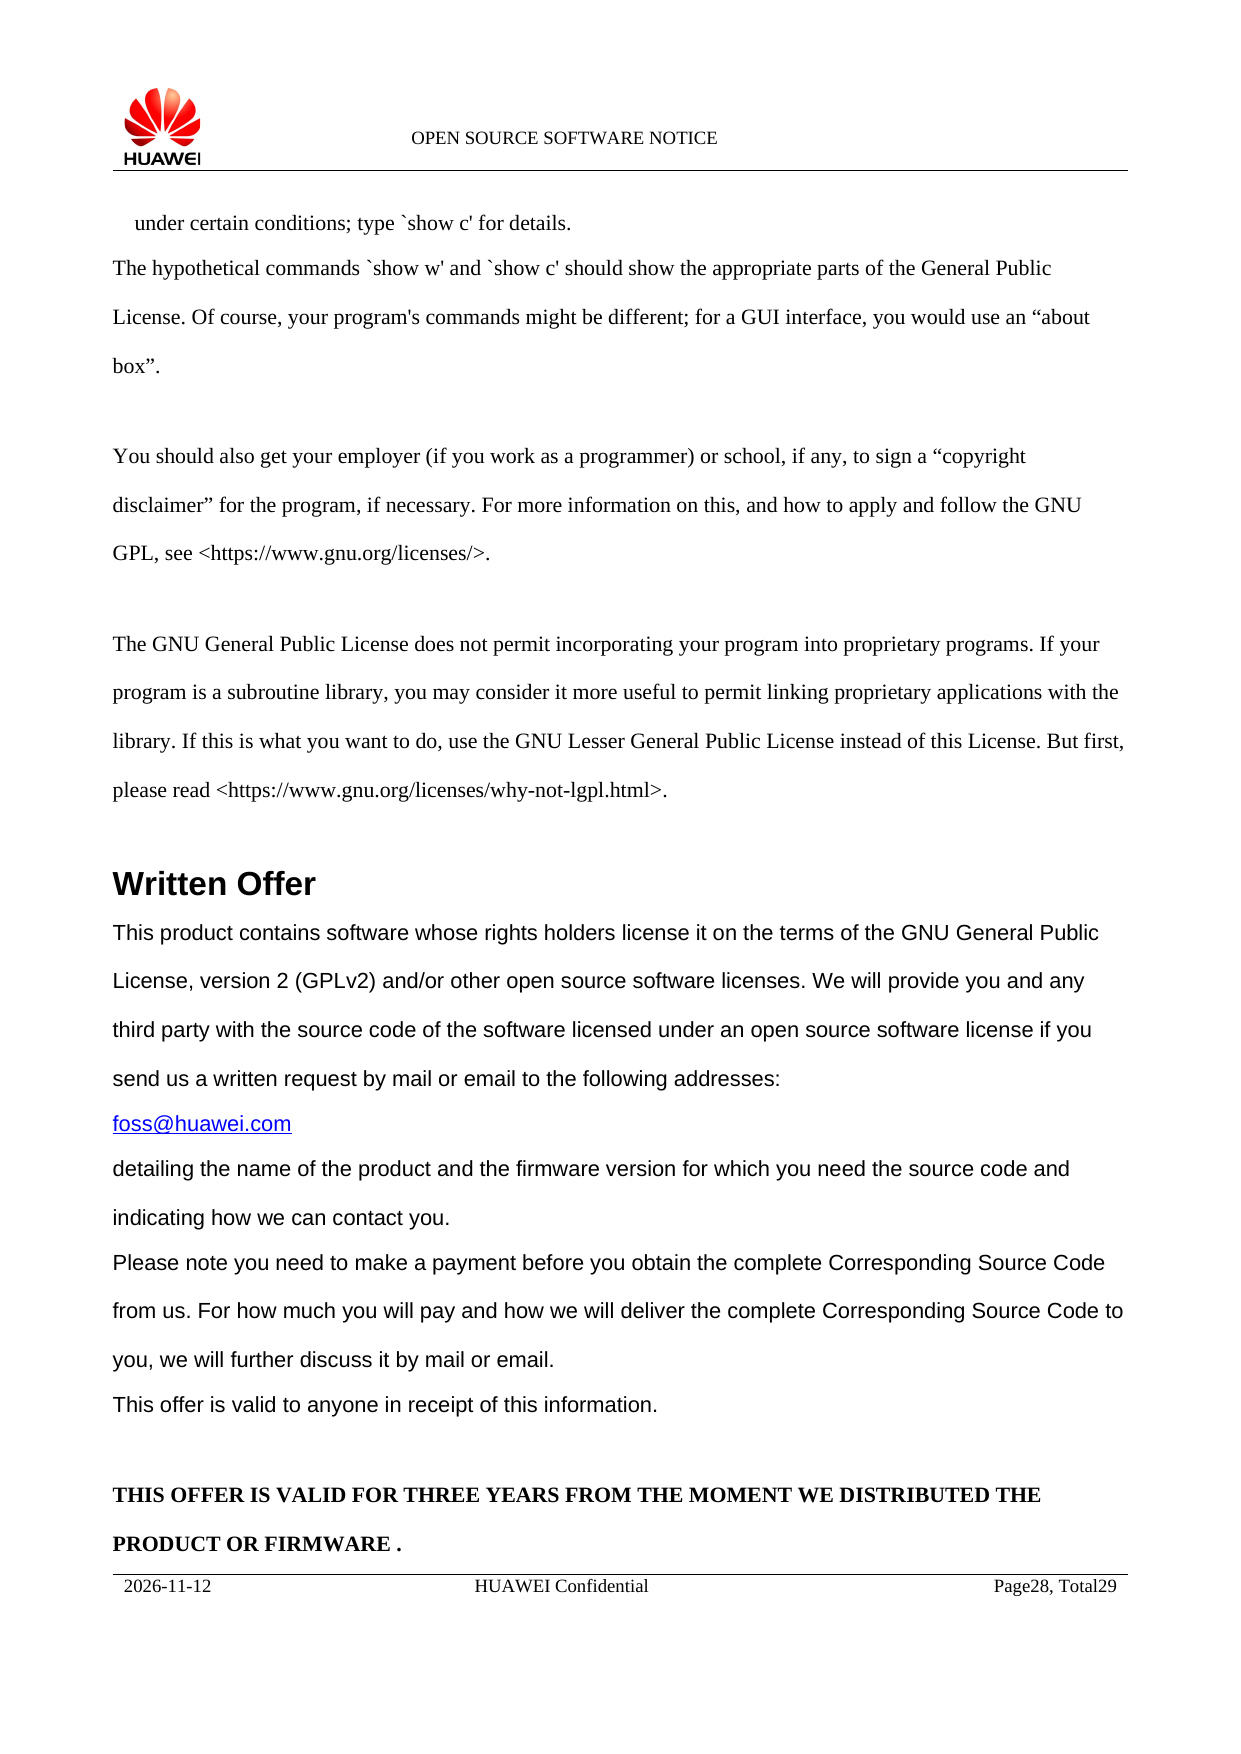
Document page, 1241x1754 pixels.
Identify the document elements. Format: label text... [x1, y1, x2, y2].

text This product contains software whose rights holders license it on the terms of the GNU General Public License, version 2 (GPLv2) and/or other open source software licenses. We will provide you and any third party with the source code of the software licensed under an open source software license if you send us a written request by mail or email to the following addresses: [112, 916, 1128, 1094]
text This offer is valid for three years from the moment we distributed the product or firmware . [112, 1479, 1128, 1560]
picture [124, 88, 201, 165]
text The hypothetical commands `show w' and `show c' should show the appropriate parts of the General Public License. Of course, your program's commands might be different; for a GUI interface, you would use an “about box”. [112, 251, 1128, 381]
text detailing the name of the product and the firmware version for which you need the source code and indicating how we can contact you. [112, 1152, 1128, 1233]
text This offer is valid to anyone in receipt of this information. [112, 1389, 1128, 1421]
text The GNU General Public License does not permit incorporating your program into proprietary programs. If your program is a subroutine library, you may consider it more useful to permit linking proprietary applications with the library. If this is what you want to do, use the GNU Lesser General Public License instead of this License. But first, please read <https://www.gnu.org/licenses/why-not-lgpl.html>. [112, 627, 1128, 806]
text You should also get your employer (if you work as a programmer) or school, if any, to sign a “copyright disclaimer” for the program, if necessary. For more information on this, and how to apply and follow the GNU GPL, see <https://www.gnu.org/licenses/>. [112, 439, 1128, 569]
text under certain conditions; type `show c' for details. [112, 206, 1128, 239]
text foss@huawei.com [112, 1107, 1128, 1139]
text Please note you need to make a payment before you obtain the complete Corresponding Source Code from us. For how much you will pay and how we will deliver the complete Corresponding Source Code to you, we will further discuss it by mail or email. [112, 1246, 1128, 1376]
text Written Offer [112, 851, 1128, 916]
